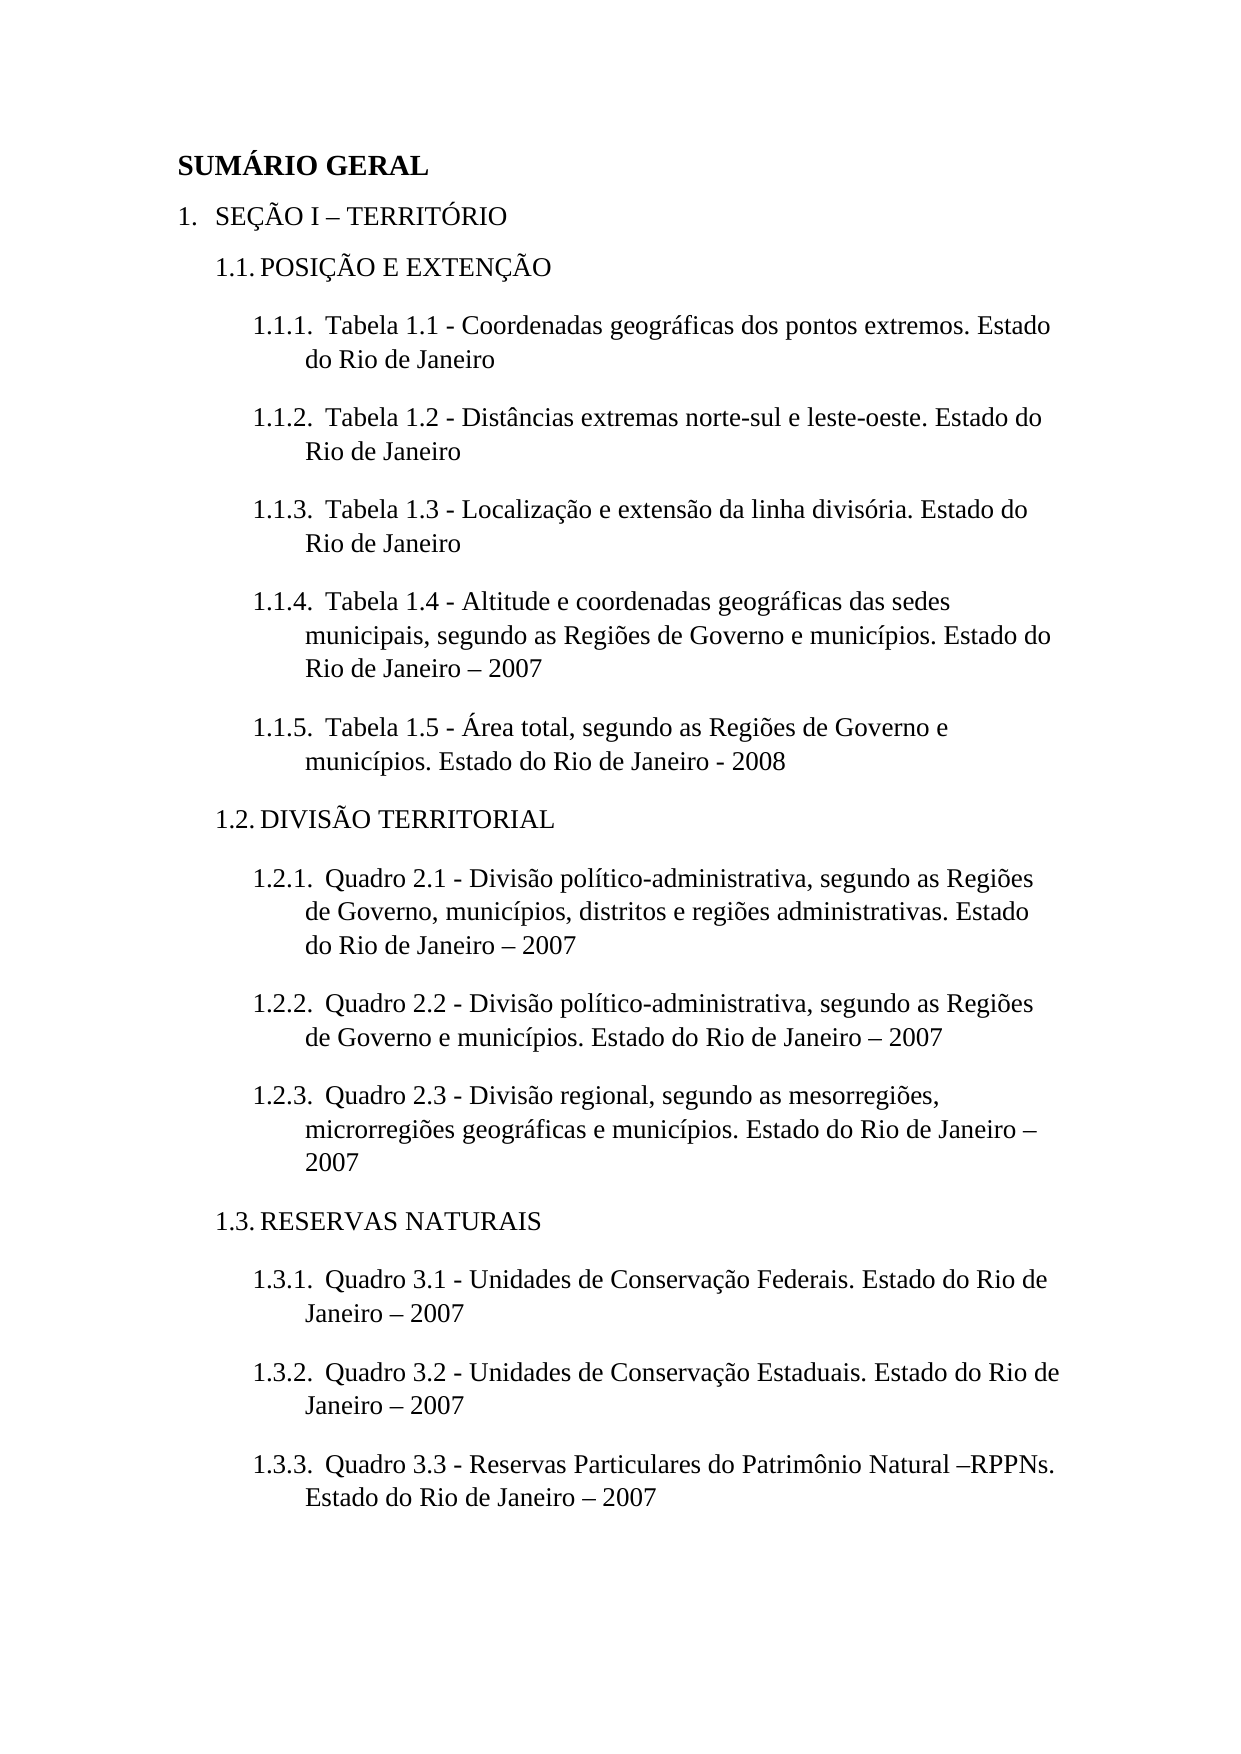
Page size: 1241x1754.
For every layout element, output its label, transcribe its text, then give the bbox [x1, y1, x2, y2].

subtitle Tabela 1.4 - Altitude e coordenadas geográficas das sedes municipais, segundo as Regiões de Governo e municípios. Estado do Rio de Janeiro – 2007 [252, 585, 1063, 684]
subtitle Tabela 1.3 - Localização e extensão da linha divisória. Estado do Rio de Janeiro [252, 493, 1063, 558]
subtitle POSIÇÃO E EXTENÇÃO [215, 251, 1063, 282]
subtitle Quadro 3.3 - Reservas Particulares do Patrimônio Natural –RPPNs. Estado do Rio de Janeiro – 2007 [252, 1448, 1063, 1512]
subtitle Tabela 1.5 - Área total, segundo as Regiões de Governo e municípios. Estado do Rio de Janeiro - 2008 [252, 711, 1063, 776]
subtitle Quadro 2.1 - Divisão político-administrativa, segundo as Regiões de Governo, municípios, distritos e regiões administrativas. Estado do Rio de Janeiro – 2007 [252, 862, 1063, 960]
subtitle Tabela 1.1 - Coordenadas geográficas dos pontos extremos. Estado do Rio de Janeiro [252, 309, 1063, 374]
subtitle Quadro 2.2 - Divisão político-administrativa, segundo as Regiões de Governo e municípios. Estado do Rio de Janeiro – 2007 [252, 987, 1063, 1052]
subtitle SEÇÃO I – TERRITÓRIO [177, 200, 1063, 232]
subtitle DIVISÃO TERRITORIAL [215, 803, 1063, 834]
subtitle Quadro 3.1 - Unidades de Conservação Federais. Estado do Rio de Janeiro – 2007 [252, 1263, 1063, 1328]
text SUMÁRIO GERAL [177, 148, 1063, 181]
subtitle Tabela 1.2 - Distâncias extremas norte-sul e leste-oeste. Estado do Rio de Janeiro [252, 401, 1063, 466]
subtitle RESERVAS NATURAIS [215, 1205, 1063, 1236]
subtitle Quadro 3.2 - Unidades de Conservação Estaduais. Estado do Rio de Janeiro – 2007 [252, 1356, 1063, 1420]
subtitle Quadro 2.3 - Divisão regional, segundo as mesorregiões, microrregiões geográficas e municípios. Estado do Rio de Janeiro – 2007 [252, 1079, 1063, 1178]
